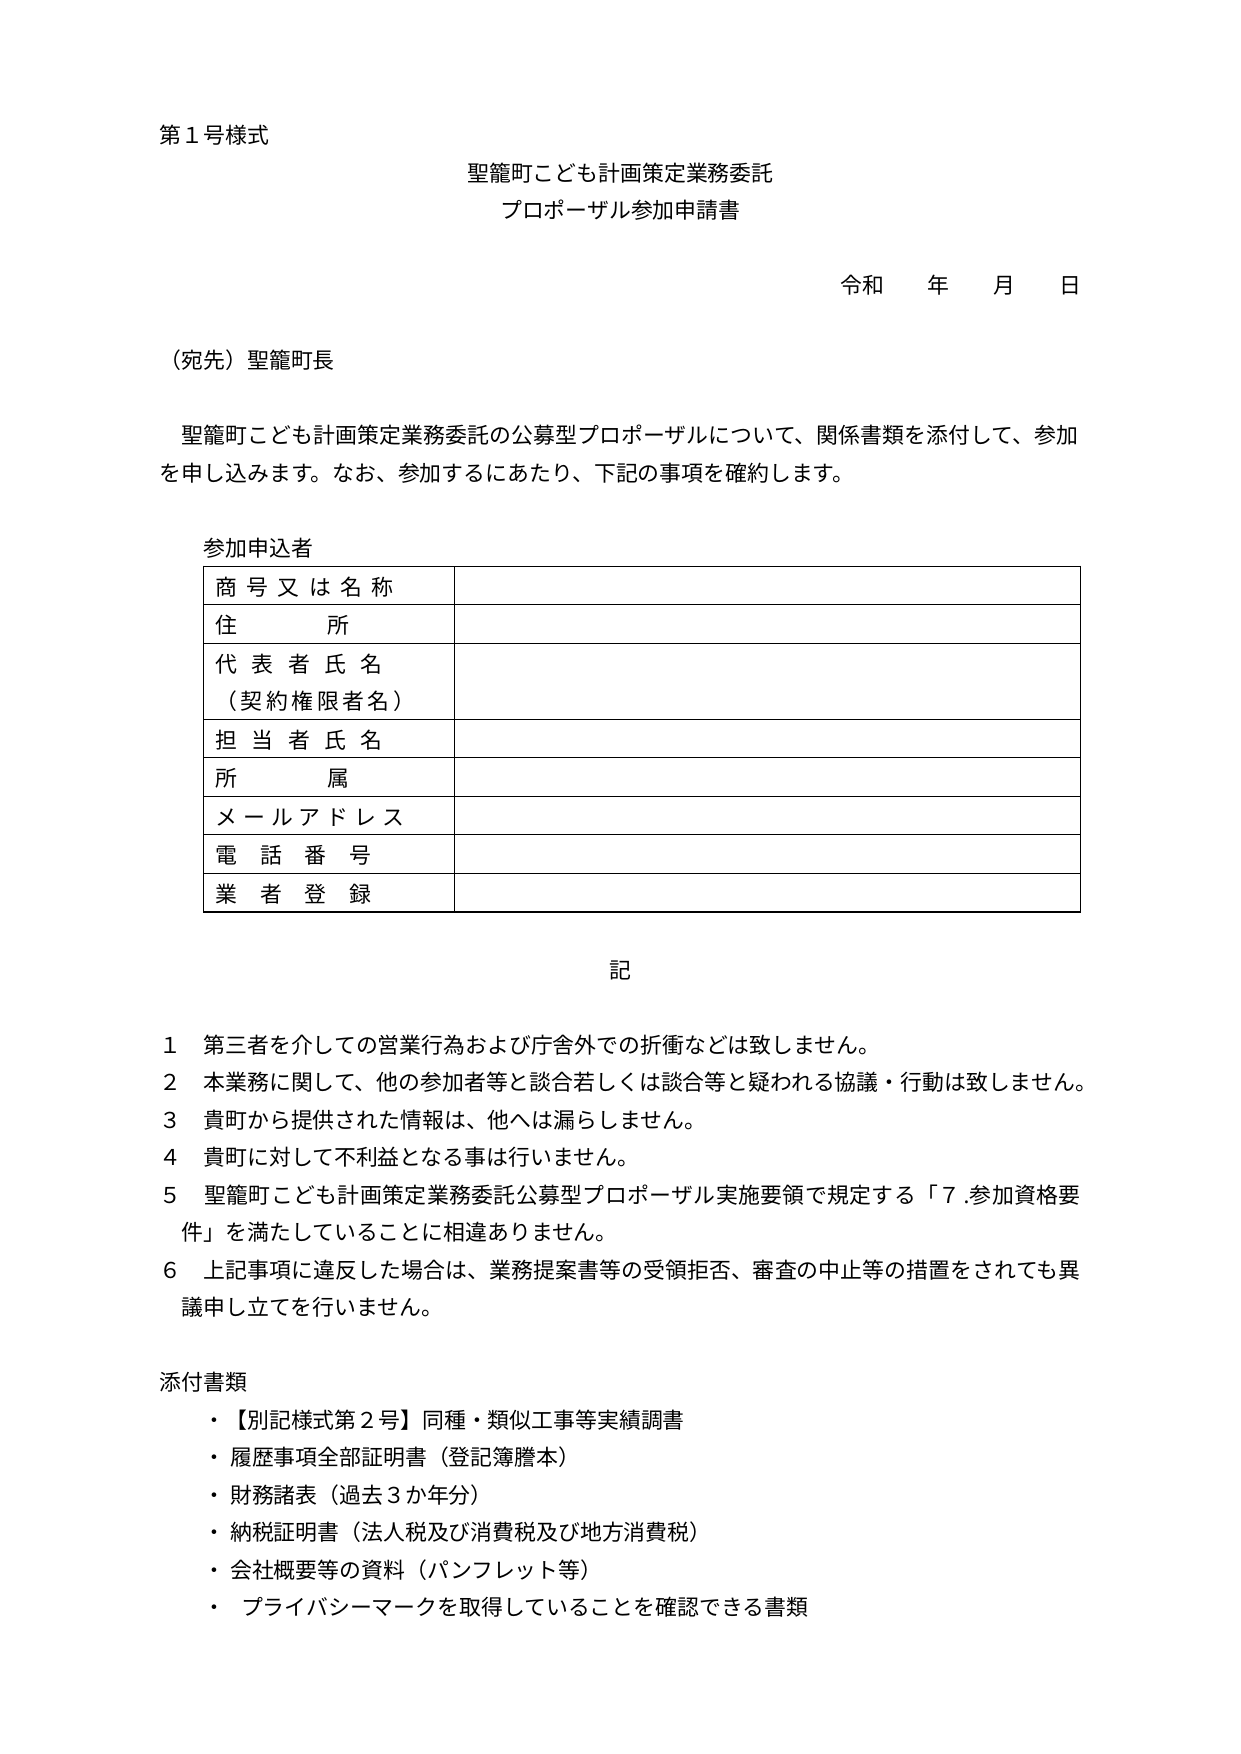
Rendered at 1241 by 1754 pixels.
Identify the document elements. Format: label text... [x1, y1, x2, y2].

list プライバシーマークを取得していることを確認できる書類 [203, 1587, 1081, 1625]
table_cell メールアドレス [204, 797, 454, 834]
text 参加申込者 [159, 528, 1081, 566]
text ・ 履歴事項全部証明書（登記簿謄本） [159, 1437, 1081, 1475]
text 第１号様式 [159, 116, 1081, 153]
text ３ 貴町から提供された情報は、他へは漏らしません。 [159, 1100, 1081, 1137]
text ４ 貴町に対して不利益となる事は行いません。 [159, 1137, 1081, 1175]
text 聖籠町こども計画策定業務委託 [159, 153, 1081, 191]
table_cell [455, 605, 1080, 643]
table_cell [455, 835, 1080, 873]
table_cell [455, 720, 1080, 757]
text ６ 上記事項に違反した場合は、業務提案書等の受領拒否、審査の中止等の措置をされても異議申し立てを行いません。 [159, 1250, 1081, 1325]
text １ 第三者を介しての営業行為および庁舎外での折衝などは致しません。 [159, 1025, 1081, 1062]
text 令和 年 月 日 [159, 266, 1081, 303]
table_cell [455, 758, 1080, 796]
text （宛先）聖籠町長 [159, 341, 1081, 378]
table_cell 担当者氏名 [204, 720, 454, 757]
text ・ 会社概要等の資料（パンフレット等） [159, 1550, 1081, 1587]
subtitle 記 [159, 950, 1081, 987]
table_cell 所属 [204, 758, 454, 796]
table_cell [455, 874, 1080, 911]
text ・ 納税証明書（法人税及び消費税及び地方消費税） [159, 1512, 1081, 1550]
table_cell 代表者氏名 （契約権限者名） [204, 644, 454, 719]
table_cell 業者登録 [204, 874, 454, 911]
table_cell [455, 797, 1080, 834]
text ２ 本業務に関して、他の参加者等と談合若しくは談合等と疑われる協議・行動は致しません。 [159, 1062, 1081, 1100]
table_header 商号又は名称 [204, 567, 454, 604]
text ５ 聖籠町こども計画策定業務委託公募型プロポーザル実施要領で規定する「７.参加資格要件」を満たしていることに相違ありません。 [159, 1175, 1081, 1250]
text 添付書類 [159, 1362, 1081, 1400]
table_header [455, 567, 1080, 604]
text ・【別記様式第２号】同種・類似工事等実績調書 [159, 1400, 1081, 1437]
table_cell [455, 644, 1080, 719]
table_cell 電話番号 [204, 835, 454, 873]
text プロポーザル参加申請書 [159, 191, 1081, 228]
text ・ 財務諸表（過去３か年分） [159, 1475, 1081, 1512]
table_cell 住所 [204, 605, 454, 643]
text 聖籠町こども計画策定業務委託の公募型プロポーザルについて、関係書類を添付して、参加を申し込みます。なお、参加するにあたり、下記の事項を確約します。 [159, 416, 1081, 491]
